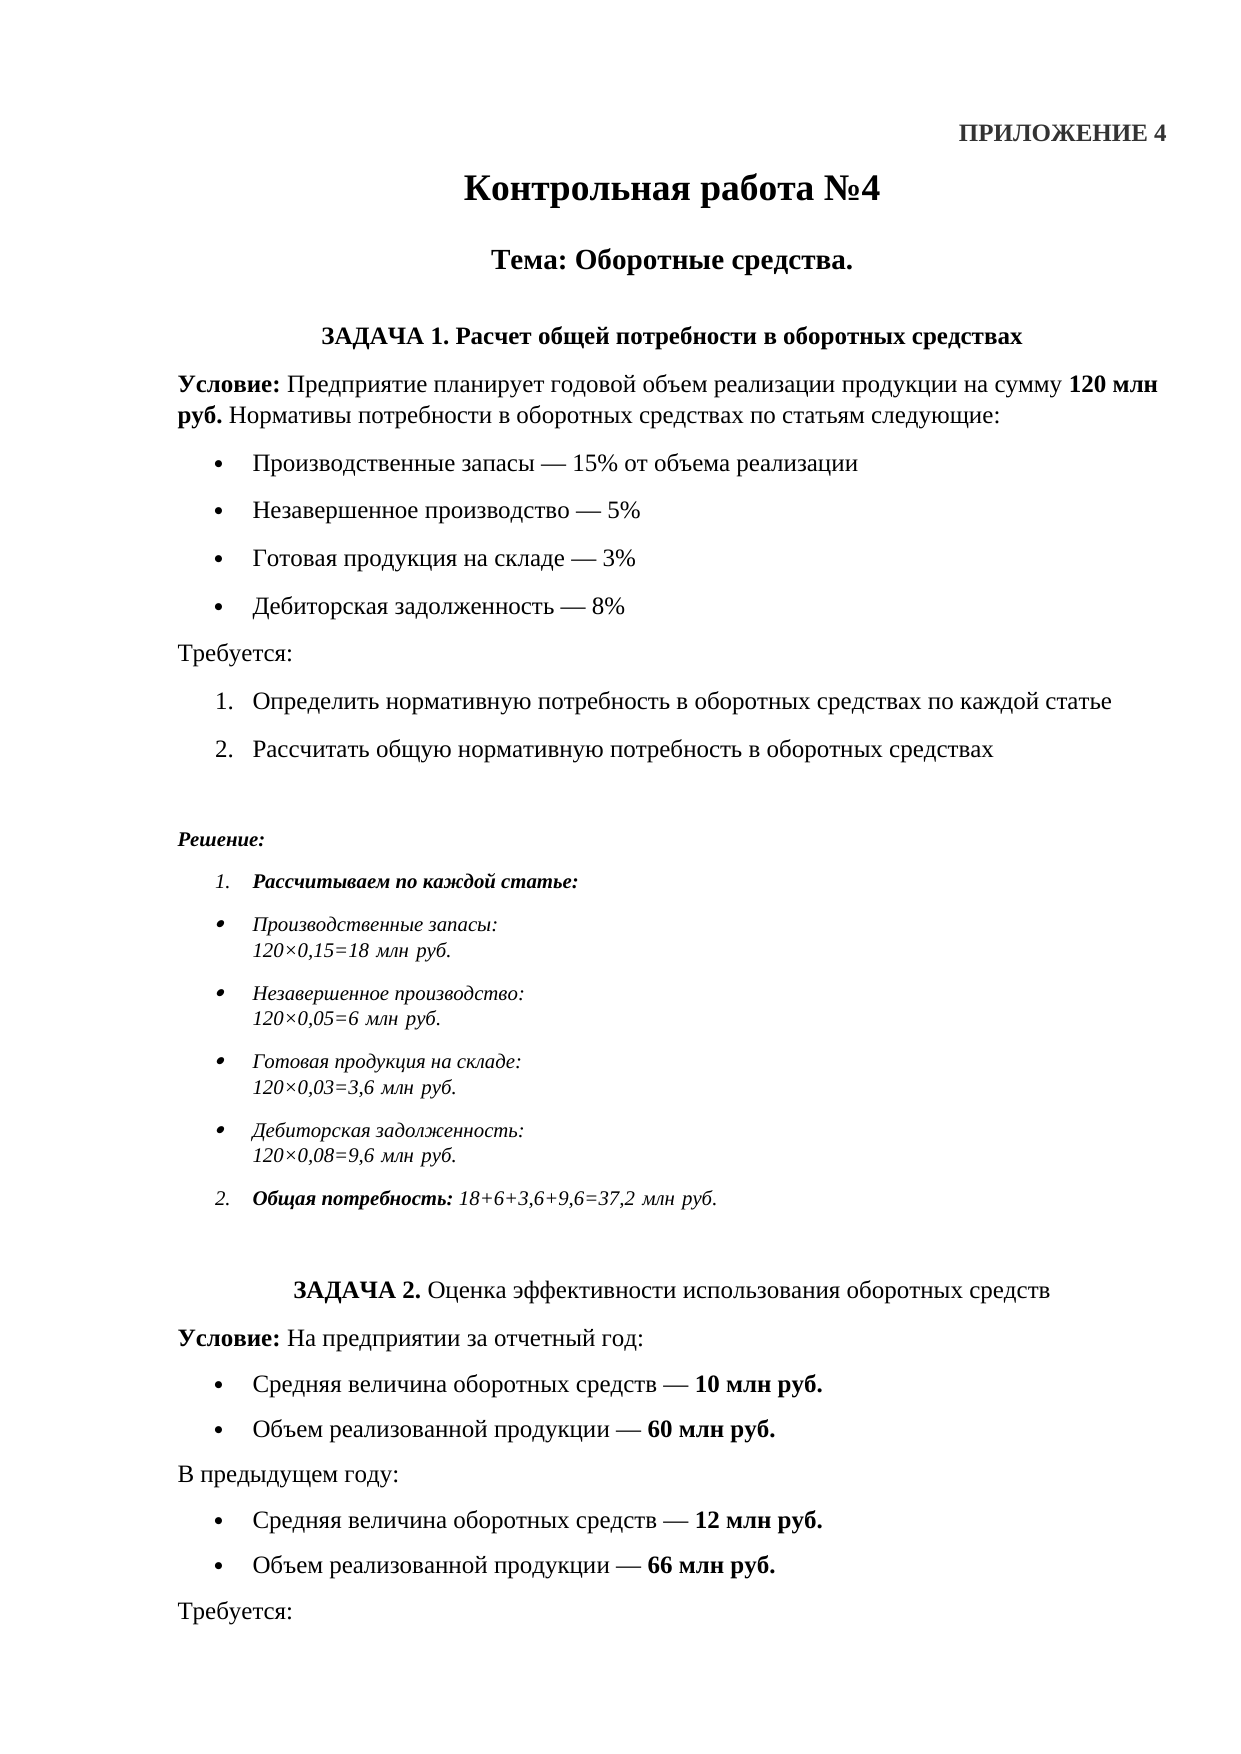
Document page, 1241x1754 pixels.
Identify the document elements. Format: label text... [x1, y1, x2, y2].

list Дебиторская задолженность: 120×0,08=9,6 млн руб. [215, 1117, 1167, 1167]
list Объем реализованной продукции — 60 млн руб. [215, 1414, 1167, 1443]
list Производственные запасы — 15% от объема реализации [215, 448, 1167, 476]
list Объем реализованной продукции — 66 млн руб. [215, 1550, 1167, 1579]
text Тема: Оборотные средства. [177, 242, 1167, 276]
list Незавершенное производство — 5% [215, 495, 1167, 524]
list Определить нормативную потребность в оборотных средствах по каждой статье [215, 686, 1167, 715]
list Рассчитать общую нормативную потребность в оборотных средствах [215, 734, 1167, 763]
text Требуется: [177, 638, 1167, 667]
text Решение: [177, 827, 1167, 851]
list Готовая продукция на складе — 3% [215, 543, 1167, 572]
text Условие: Предприятие планирует годовой объем реализации продукции на сумму 120 млн руб. Нормативы потребности в оборотных средствах по статьям следующие: [177, 369, 1167, 429]
text ЗАДАЧА 2. Оценка эффективности использования оборотных средств [177, 1276, 1167, 1304]
list Общая потребность: 18+6+3,6+9,6=37,2 млн руб. [215, 1186, 1167, 1210]
text Контрольная работа №4 [177, 166, 1167, 209]
text ПРИЛОЖЕНИЕ 4 [177, 118, 1167, 147]
list Средняя величина оборотных средств — 10 млн руб. [215, 1369, 1167, 1397]
list Готовая продукция на складе: 120×0,03=3,6 млн руб. [215, 1049, 1167, 1099]
text ЗАДАЧА 1. Расчет общей потребности в оборотных средствах [177, 321, 1167, 350]
list Дебиторская задолженность — 8% [215, 591, 1167, 619]
text В предыдущем году: [177, 1459, 1167, 1488]
list Средняя величина оборотных средств — 12 млн руб. [215, 1505, 1167, 1534]
list Рассчитываем по каждой статье: [215, 869, 1167, 893]
text Требуется: [177, 1596, 1167, 1624]
list Незавершенное производство: 120×0,05=6 млн руб. [215, 980, 1167, 1030]
list Производственные запасы: 120×0,15=18 млн руб. [215, 912, 1167, 962]
text Условие: На предприятии за отчетный год: [177, 1323, 1167, 1352]
